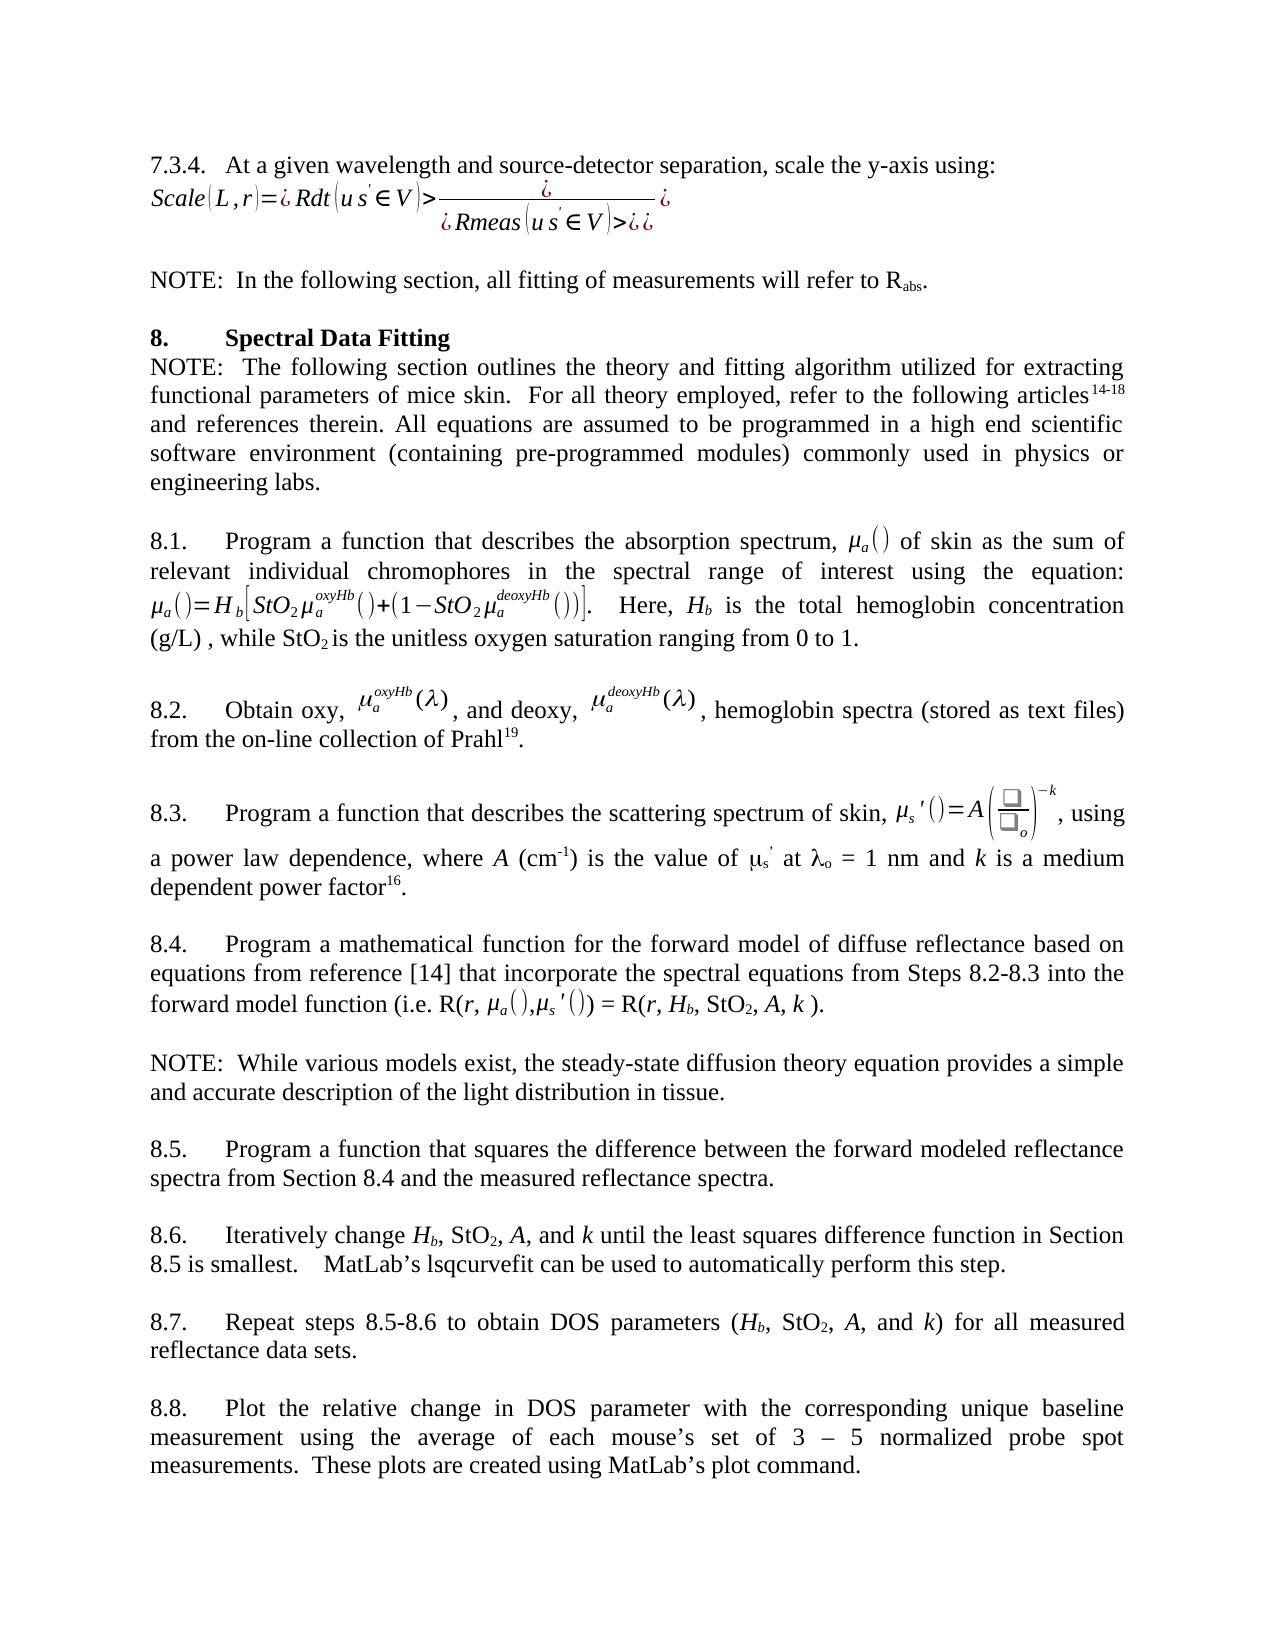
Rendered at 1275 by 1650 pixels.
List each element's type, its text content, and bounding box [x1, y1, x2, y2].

list Iteratively change Hb, StO2, A, and k until the least squares difference function in Section 8.5 is smallest. MatLab’s lsqcurvefit can be used to automatically perform this step. [150, 1220, 1125, 1278]
list NOTE: While various models exist, the steady-state diffusion theory equation provides a simple and accurate description of the light distribution in tissue. [150, 1048, 1125, 1105]
list At a given wavelength and source-detector separation, scale the y-axis using: [150, 150, 1125, 237]
list Program a function that describes the scattering spectrum of skin, , using a power law dependence, where A (cm-1) is the value of s’ at o = 1 nm and k is a medium dependent power factor16. [150, 781, 1125, 901]
list NOTE: The following section outlines the theory and fitting algorithm utilized for extracting functional parameters of mice skin. For all theory employed, refer to the following articles14-18 and references therein. All equations are assumed to be programmed in a high end scientific software environment (containing pre-programmed modules) commonly used in physics or engineering labs. [150, 352, 1125, 496]
list Program a mathematical function for the forward model of diffuse reflectance based on equations from reference [14] that incorporate the spectral equations from Steps 8.2-8.3 into the forward model function (i.e. R(r, ,) = R(r, Hb, StO2, A, k ). [150, 929, 1125, 1019]
list NOTE: In the following section, all fitting of measurements will refer to Rabs. [150, 266, 1125, 294]
list Spectral Data Fitting [150, 323, 1125, 352]
list Obtain oxy, , and deoxy, , hemoglobin spectra (stored as text files) from the on-line collection of Prahl19. [150, 681, 1125, 753]
list Repeat steps 8.5-8.6 to obtain DOS parameters (Hb, StO2, A, and k) for all measured reflectance data sets. [150, 1307, 1125, 1364]
list Plot the relative change in DOS parameter with the corresponding unique baseline measurement using the average of each mouse’s set of 3 – 5 normalized probe spot measurements. These plots are created using MatLab’s plot command. [150, 1393, 1125, 1479]
list Program a function that squares the difference between the forward modeled reflectance spectra from Section 8.4 and the measured reflectance spectra. [150, 1134, 1125, 1192]
list Program a function that describes the absorption spectrum, of skin as the sum of relevant individual chromophores in the spectral range of interest using the equation: . Here, Hb is the total hemoglobin concentration (g/L) , while StO2 is the unitless oxygen saturation ranging from 0 to 1. [150, 524, 1125, 652]
